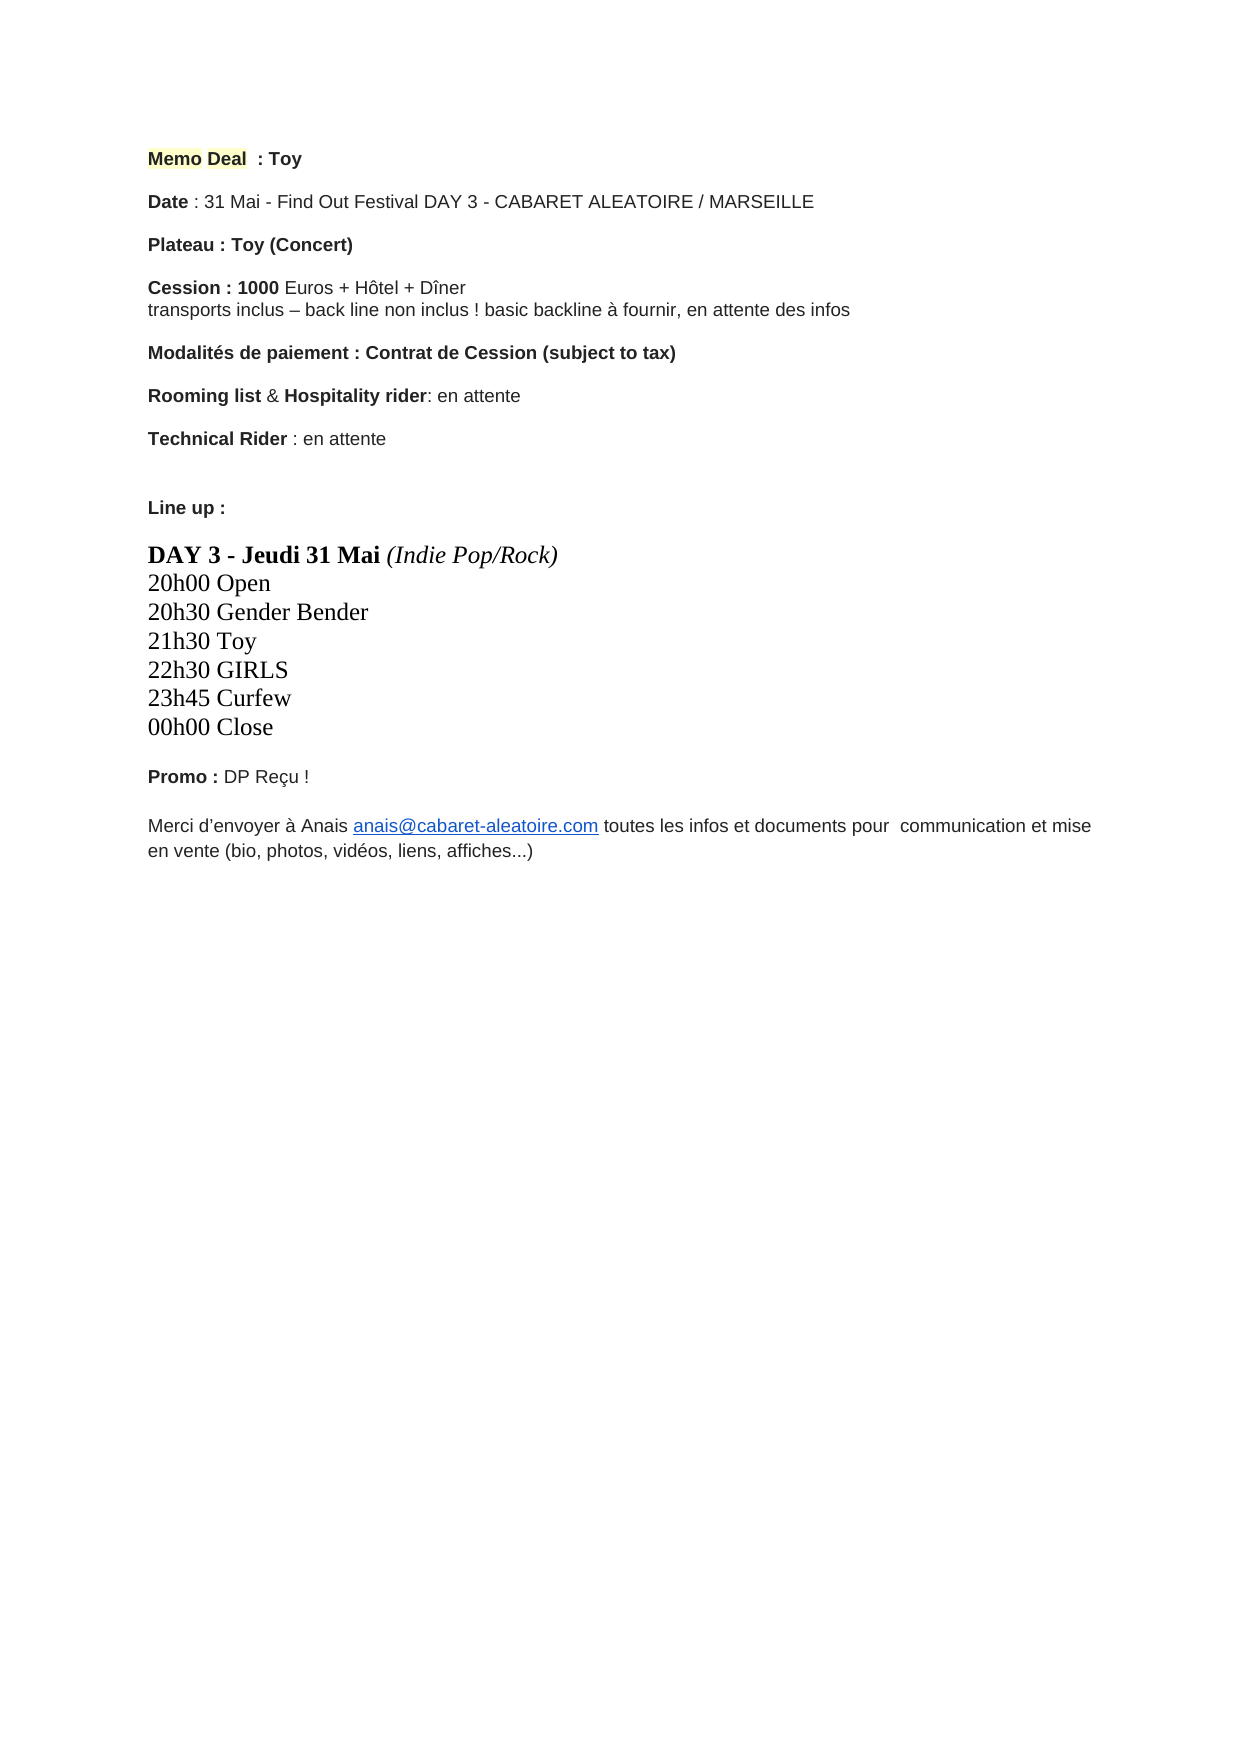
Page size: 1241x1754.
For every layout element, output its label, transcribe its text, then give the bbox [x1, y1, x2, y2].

text Memo Deal : Toy Date : 31 Mai - Find Out Festival DAY 3 - CABARET ALEATOIRE / MARSEILLE Plateau : Toy (Concert) Cession : 1000 Euros + Hôtel + Dîner transports inclus – back line non inclus ! basic backline à fournir, en attente des infos Modalités de paiement : Contrat de Cession (subject to tax) Rooming list & Hospitality rider: en attente Technical Rider : en attente Line up : [148, 148, 1093, 540]
text 20h00 Open [148, 568, 1093, 597]
text Merci d’envoyer à Anais anais@cabaret-aleatoire.com toutes les infos et documents pour communication et mise en vente (bio, photos, vidéos, liens, affiches...) [148, 791, 1093, 862]
text 22h30 GIRLS [148, 655, 1093, 683]
text 00h00 Close [148, 712, 1093, 741]
text 20h30 Gender Bender [148, 597, 1093, 626]
text 21h30 Toy [148, 626, 1093, 655]
text 23h45 Curfew [148, 683, 1093, 712]
text Promo : DP Reçu ! [148, 741, 1093, 787]
text DAY 3 - Jeudi 31 Mai (Indie Pop/Rock) [148, 540, 1093, 568]
